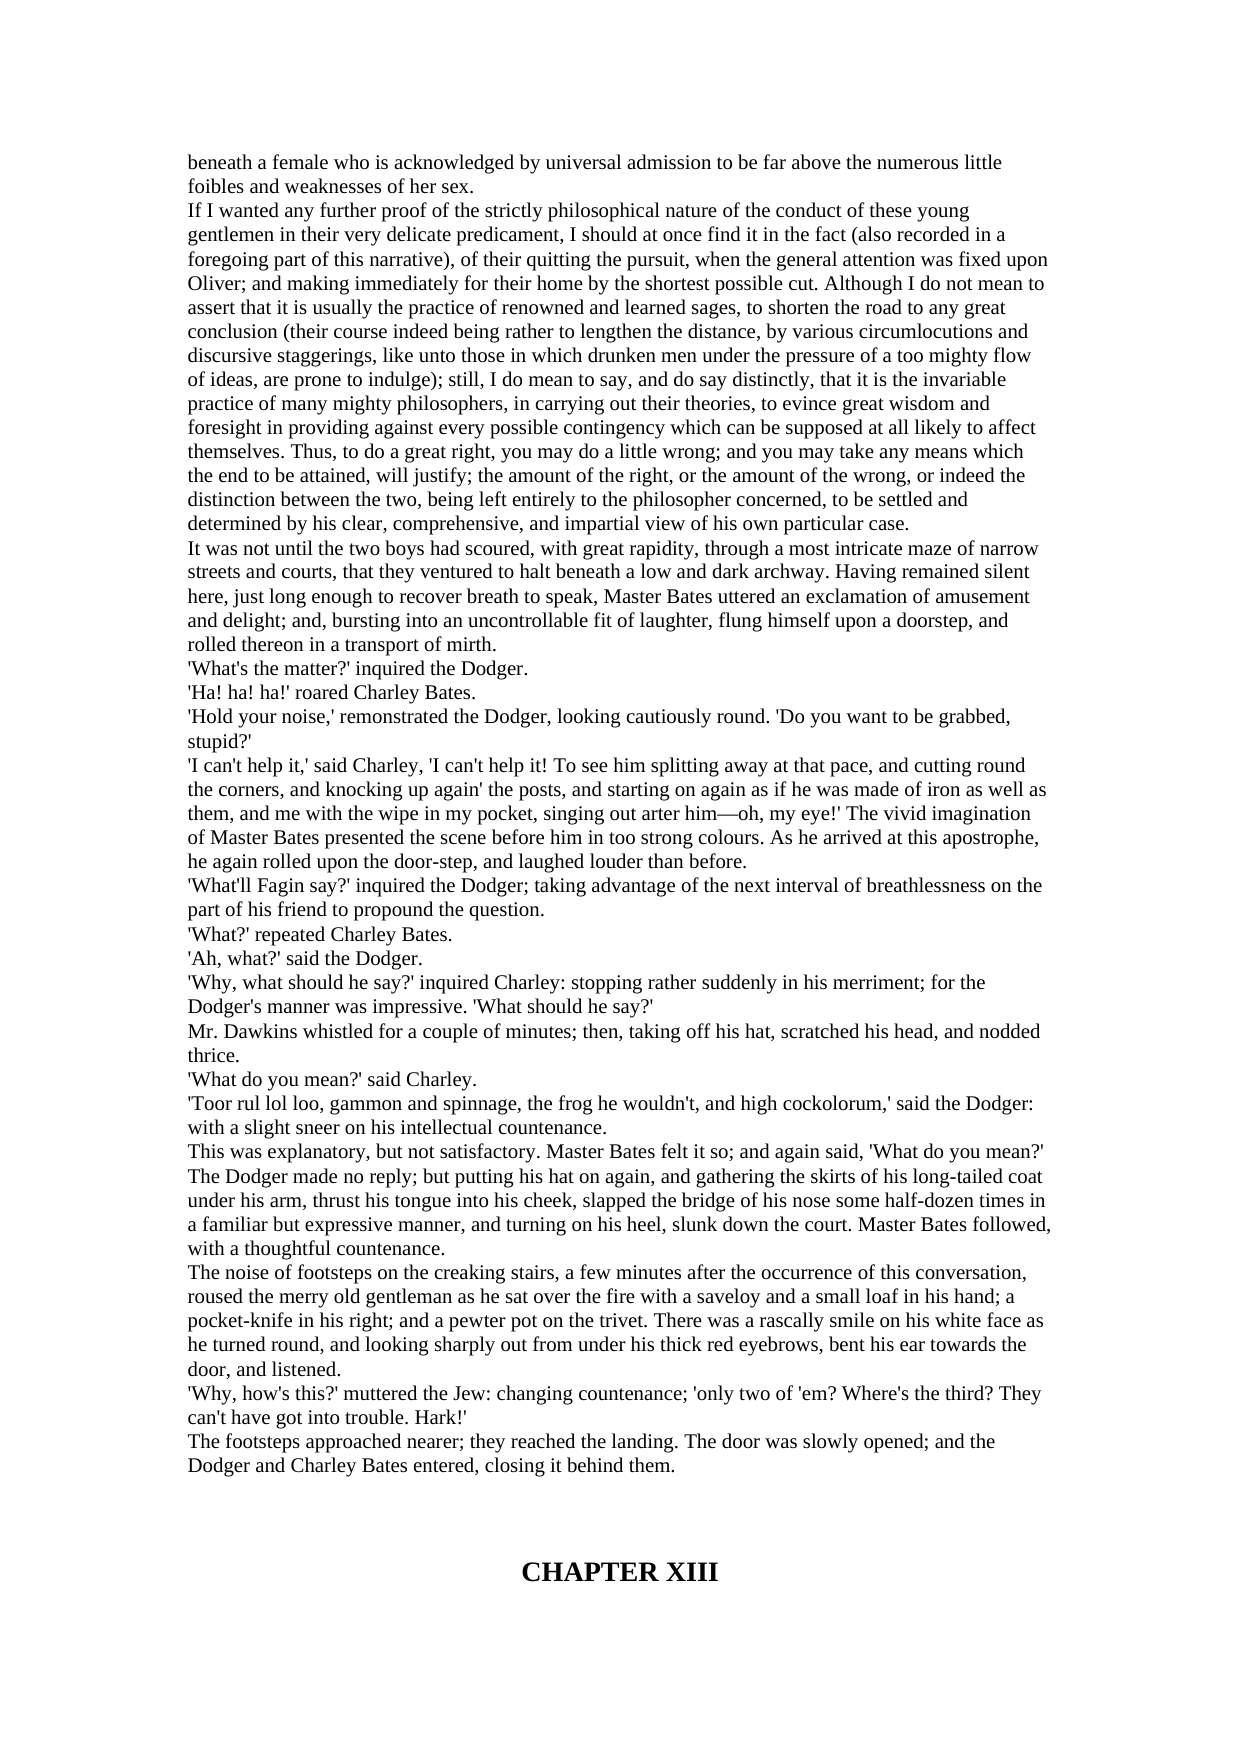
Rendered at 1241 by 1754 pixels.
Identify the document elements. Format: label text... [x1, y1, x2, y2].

text This was explanatory, but not satisfactory. Master Bates felt it so; and again said, 'What do you mean?' [187, 1139, 1053, 1163]
text 'Ha! ha! ha!' roared Charley Bates. [187, 680, 1053, 704]
text 'What do you mean?' said Charley. [187, 1067, 1053, 1091]
text CHAPTER XIII [187, 1555, 1053, 1588]
text 'Toor rul lol loo, gammon and spinnage, the frog he wouldn't, and high cockolorum,' said the Dodger: with a slight sneer on his intellectual countenance. [187, 1091, 1053, 1139]
text 'Why, what should he say?' inquired Charley: stopping rather suddenly in his merriment; for the Dodger's manner was impressive. 'What should he say?' [187, 970, 1053, 1018]
text 'Hold your noise,' remonstrated the Dodger, looking cautiously round. 'Do you want to be grabbed, stupid?' [187, 704, 1053, 753]
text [187, 150, 1053, 198]
text 'Why, how's this?' muttered the Jew: changing countenance; 'only two of 'em? Where's the third? They can't have got into trouble. Hark!' [187, 1381, 1053, 1429]
text The noise of footsteps on the creaking stairs, a few minutes after the occurrence of this conversation, roused the merry old gentleman as he sat over the fire with a saveloy and a small loaf in his hand; a pocket-knife in his right; and a pewter pot on the trivet. There was a rascally smile on his white face as he turned round, and looking sharply out from under his thick red eyebrows, bent his ear towards the door, and listened. [187, 1260, 1053, 1381]
text 'Ah, what?' said the Dodger. [187, 946, 1053, 970]
text 'What?' repeated Charley Bates. [187, 922, 1053, 946]
text 'What'll Fagin say?' inquired the Dodger; taking advantage of the next interval of breathlessness on the part of his friend to propound the question. [187, 873, 1053, 921]
text Mr. Dawkins whistled for a couple of minutes; then, taking off his hat, scratched his head, and nodded thrice. [187, 1018, 1053, 1067]
text The footsteps approached nearer; they reached the landing. The door was slowly opened; and the Dodger and Charley Bates entered, closing it behind them. [187, 1429, 1053, 1477]
text The Dodger made no reply; but putting his hat on again, and gathering the skirts of his long-tailed coat under his arm, thrust his tongue into his cheek, slapped the bridge of his nose some half-dozen times in a familiar but expressive manner, and turning on his heel, slunk down the court. Master Bates followed, with a thoughtful countenance. [187, 1164, 1053, 1260]
text If I wanted any further proof of the strictly philosophical nature of the conduct of these young gentlemen in their very delicate predicament, I should at once find it in the fact (also recorded in a foregoing part of this narrative), of their quitting the pursuit, when the general attention was fixed upon Oliver; and making immediately for their home by the shortest possible cut. Although I do not mean to assert that it is usually the practice of renowned and learned sages, to shorten the road to any great conclusion (their course indeed being rather to lengthen the distance, by various circumlocutions and discursive staggerings, like unto those in which drunken men under the pressure of a too mighty flow of ideas, are prone to indulge); still, I do mean to say, and do say distinctly, that it is the invariable practice of many mighty philosophers, in carrying out their theories, to evince great wisdom and foresight in providing against every possible contingency which can be supposed at all likely to affect themselves. Thus, to do a great right, you may do a little wrong; and you may take any means which the end to be attained, will justify; the amount of the right, or the amount of the wrong, or indeed the distinction between the two, being left entirely to the philosopher concerned, to be settled and determined by his clear, comprehensive, and impartial view of his own particular case. [187, 198, 1053, 535]
text 'What's the matter?' inquired the Dodger. [187, 656, 1053, 680]
text 'I can't help it,' said Charley, 'I can't help it! To see him splitting away at that pace, and cutting round the corners, and knocking up again' the posts, and starting on again as if he was made of iron as well as them, and me with the wipe in my pocket, singing out arter him—oh, my eye!' The vivid imagination of Master Bates presented the scene before him in too strong colours. As he arrived at this apostrophe, he again rolled upon the door-step, and laughed louder than before. [187, 753, 1053, 873]
text It was not until the two boys had scoured, with great rapidity, through a most intricate maze of narrow streets and courts, that they ventured to halt beneath a low and dark archway. Having remained silent here, just long enough to recover breath to speak, Master Bates uttered an exclamation of amusement and delight; and, bursting into an uncontrollable fit of laughter, flung himself upon a doorstep, and rolled thereon in a transport of mirth. [187, 535, 1053, 656]
